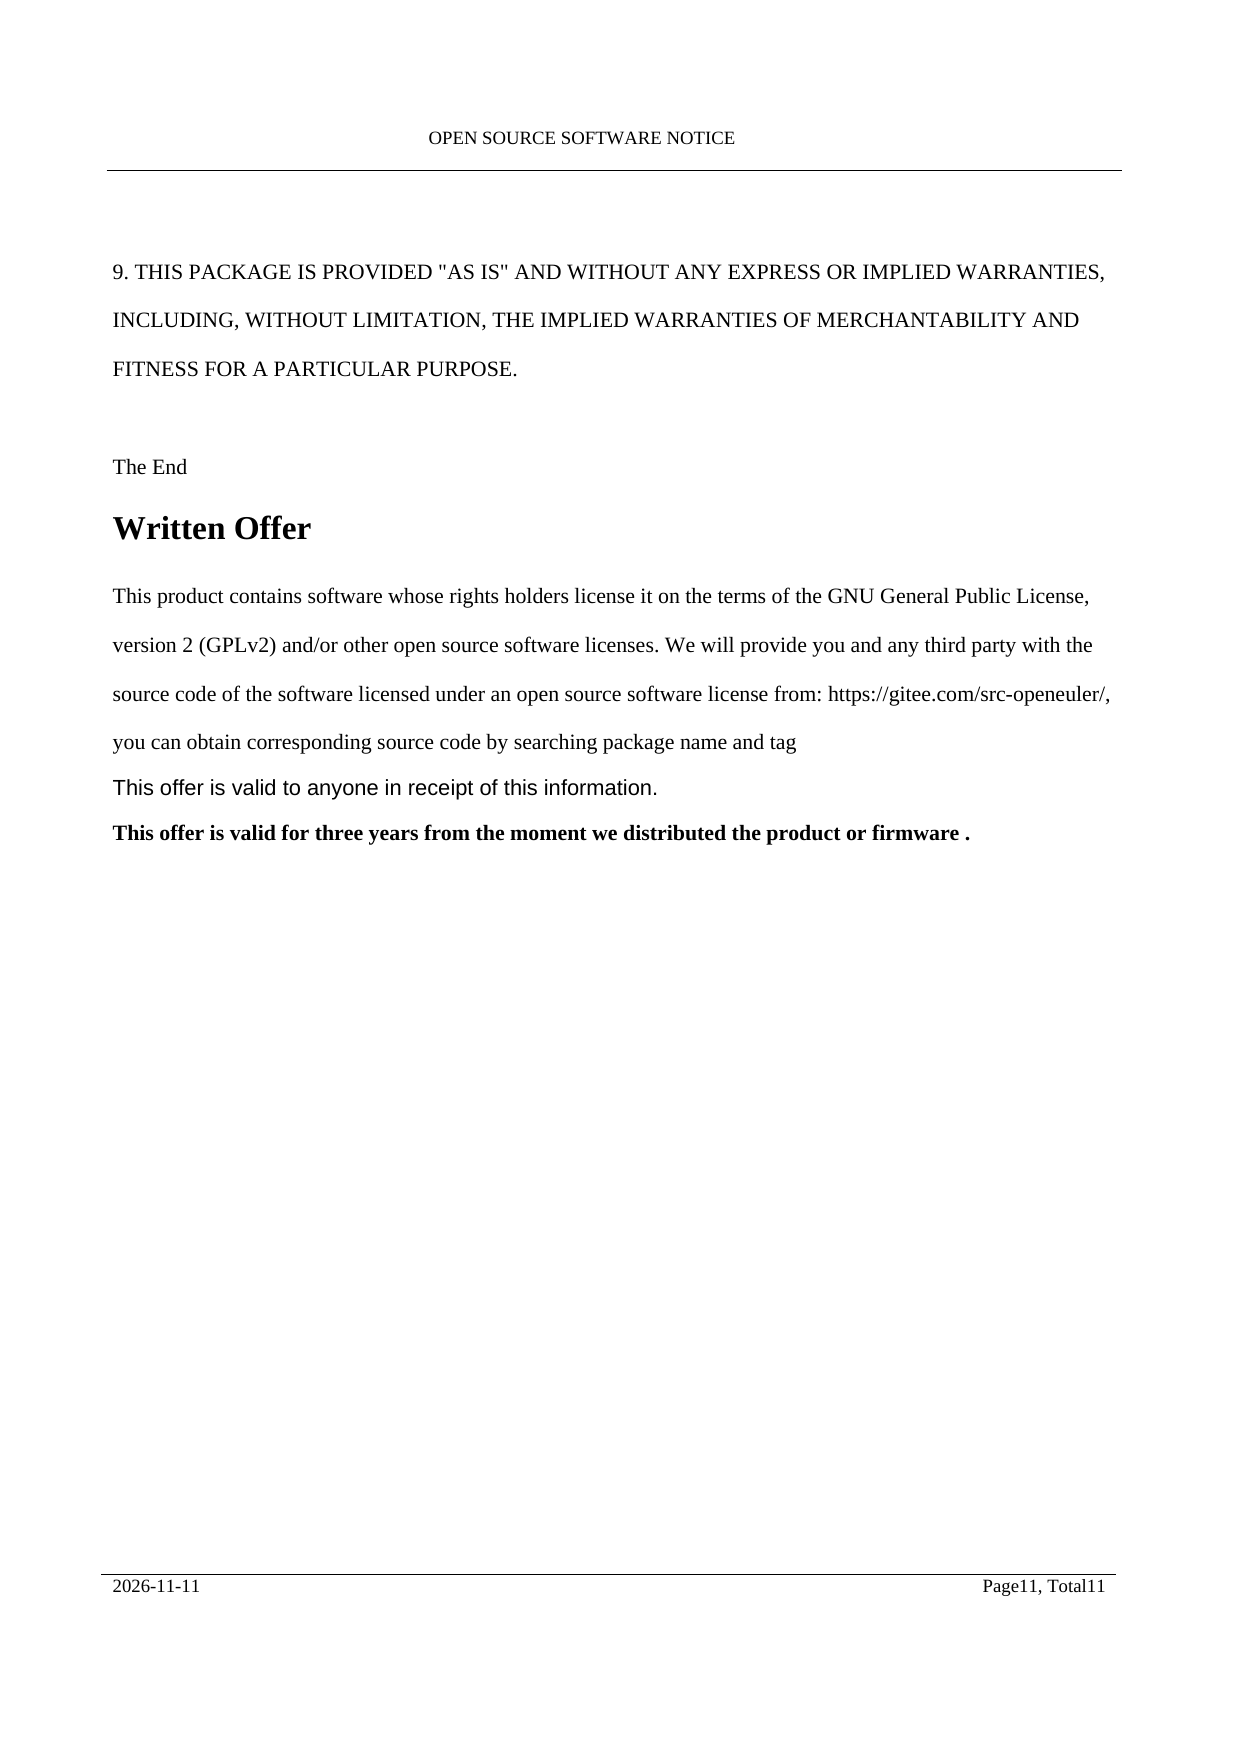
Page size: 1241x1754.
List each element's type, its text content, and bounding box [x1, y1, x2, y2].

text This offer is valid to anyone in receipt of this information. [112, 771, 1128, 803]
text Written Offer [112, 495, 1128, 560]
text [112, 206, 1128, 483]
text This offer is valid for three years from the moment we distributed the product or firmware . [112, 816, 1128, 848]
text This product contains software whose rights holders license it on the terms of the GNU General Public License, version 2 (GPLv2) and/or other open source software licenses. We will provide you and any third party with the source code of the software licensed under an open source software license from: https://gitee.com/src-openeuler/, you can obtain corresponding source code by searching package name and tag [112, 579, 1128, 758]
